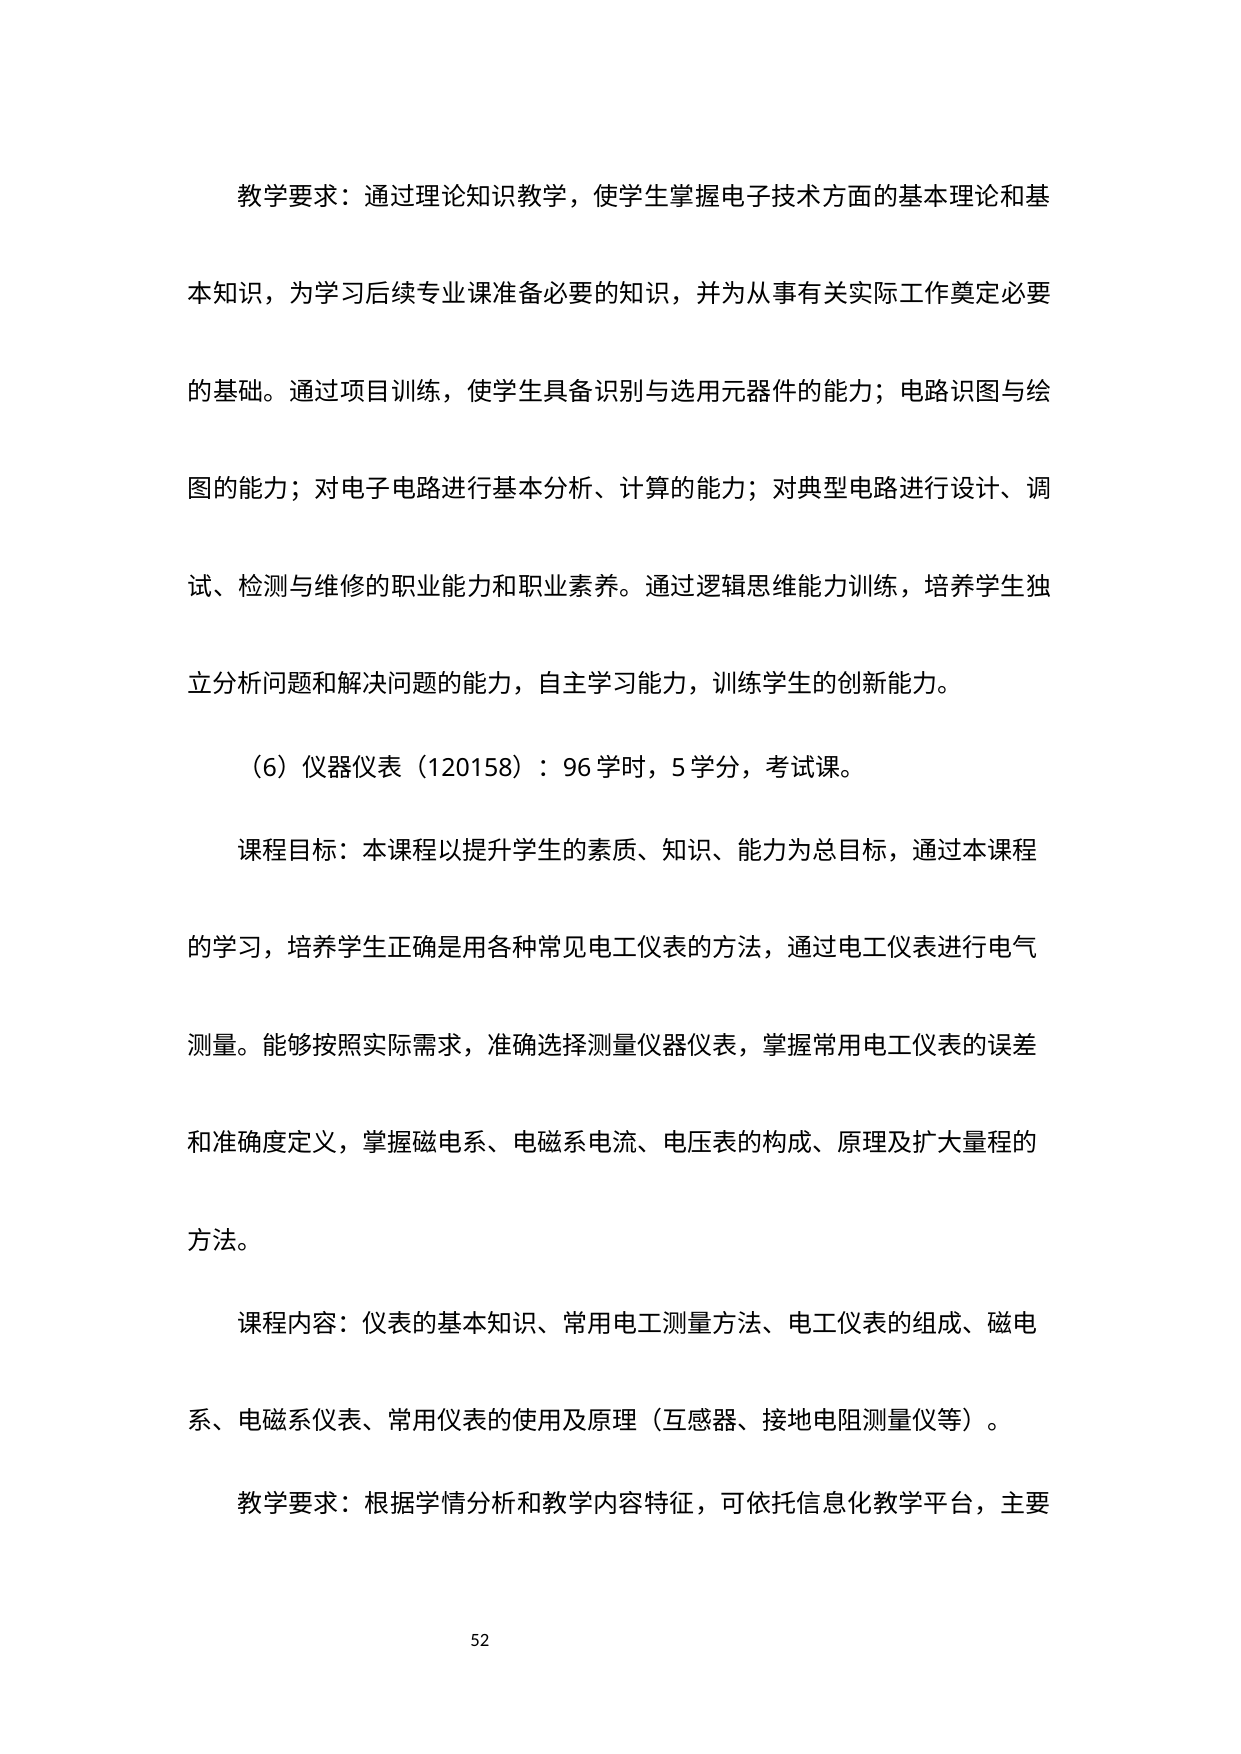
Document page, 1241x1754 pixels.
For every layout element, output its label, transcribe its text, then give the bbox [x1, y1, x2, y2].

text （6）仪器仪表（120158）：96学时，5学分，考试课。 [187, 733, 1053, 798]
text 教学要求：通过理论知识教学，使学生掌握电子技术方面的基本理论和基本知识，为学习后续专业课准备必要的知识，并为从事有关实际工作奠定必要的基础。通过项目训练，使学生具备识别与选用元器件的能力；电路识图与绘图的能力；对电子电路进行基本分析、计算的能力；对典型电路进行设计、调试、检测与维修的职业能力和职业素养。通过逻辑思维能力训练，培养学生独立分析问题和解决问题的能力，自主学习能力，训练学生的创新能力。 [187, 162, 1053, 714]
text 课程内容：仪表的基本知识、常用电工测量方法、电工仪表的组成、磁电系、电磁系仪表、常用仪表的使用及原理（互感器、接地电阻测量仪等）。 [187, 1289, 1053, 1451]
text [187, 1469, 1053, 1534]
text 课程目标：本课程以提升学生的素质、知识、能力为总目标，通过本课程的学习，培养学生正确是用各种常见电工仪表的方法，通过电工仪表进行电气测量。能够按照实际需求，准确选择测量仪器仪表，掌握常用电工仪表的误差和准确度定义，掌握磁电系、电磁系电流、电压表的构成、原理及扩大量程的方法。 [187, 816, 1053, 1271]
